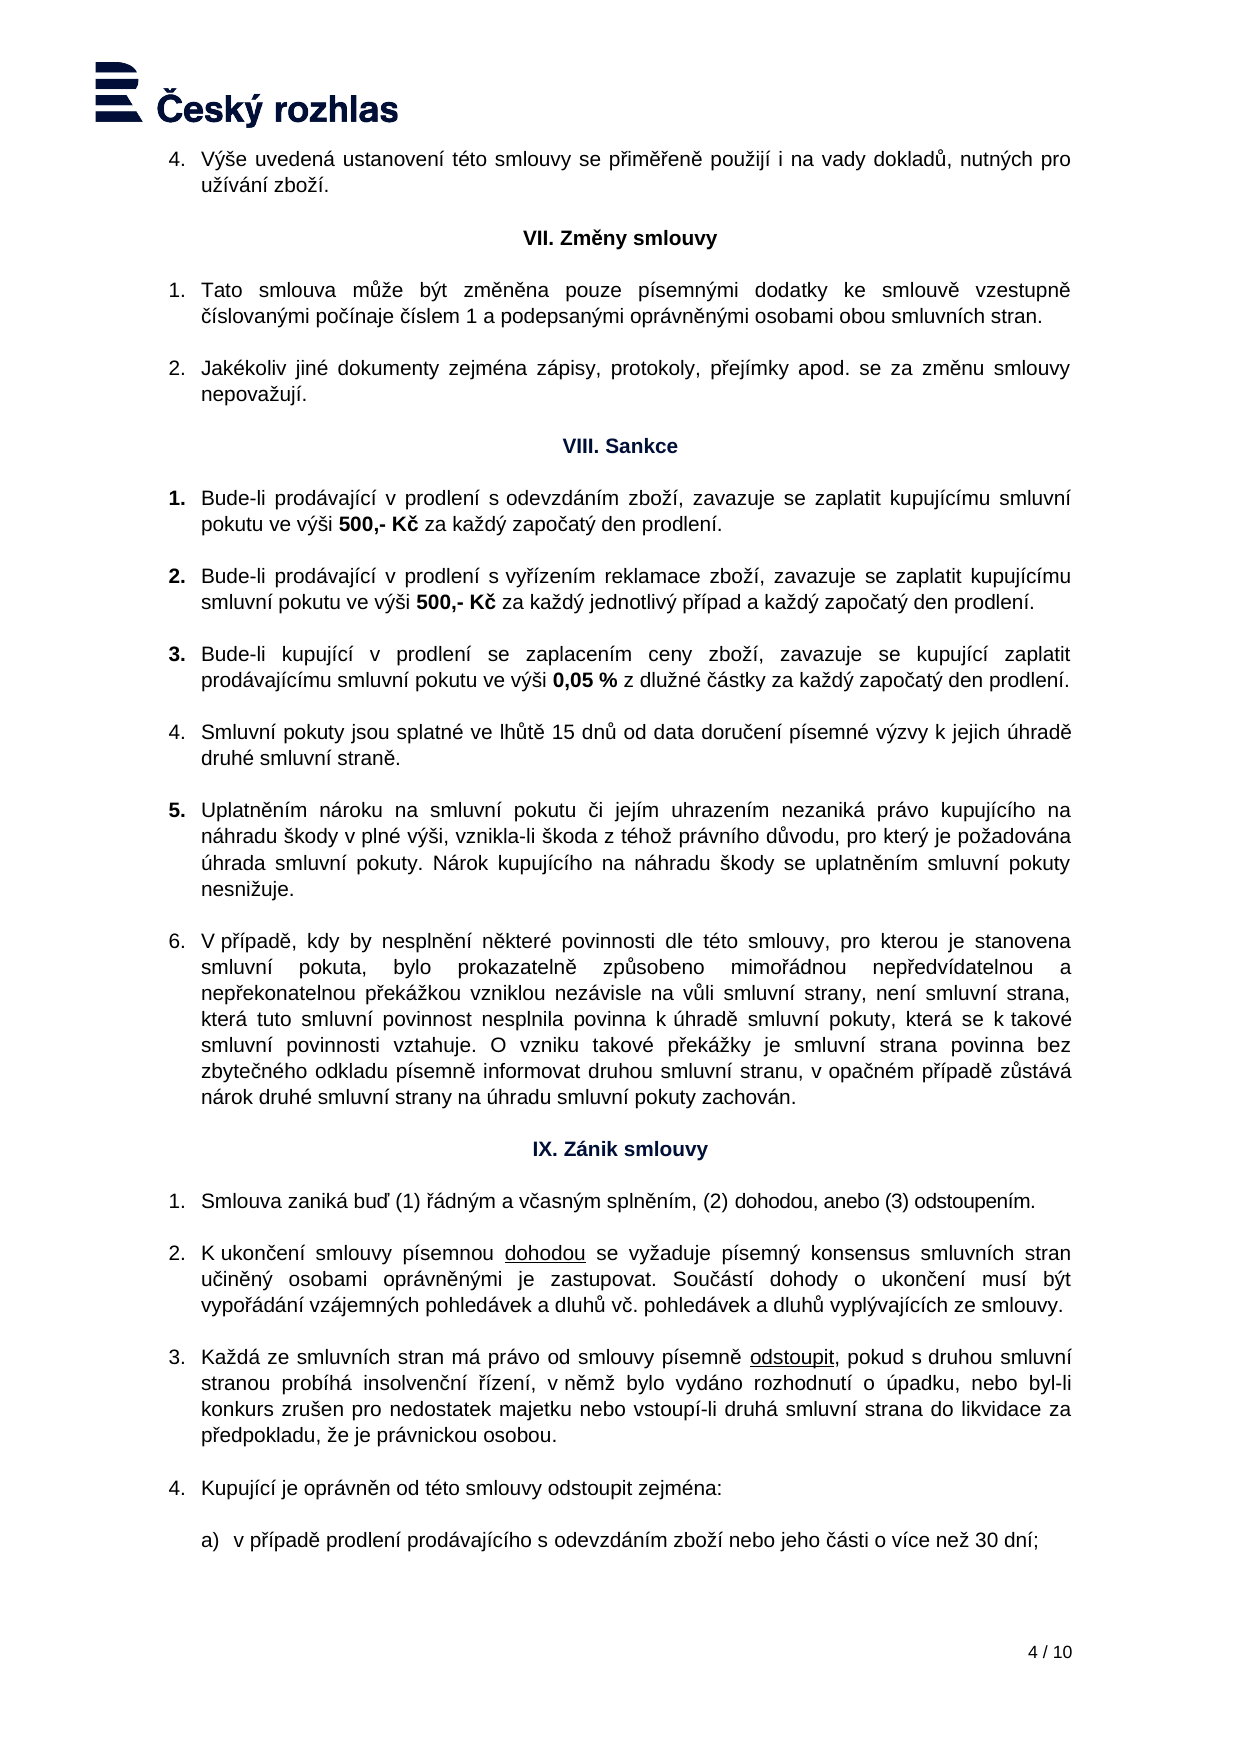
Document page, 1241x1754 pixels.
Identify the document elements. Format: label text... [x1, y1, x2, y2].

list Smluvní pokuty jsou splatné ve lhůtě 15 dnů od data doručení písemné výzvy k jejich úhradě druhé smluvní straně. [168, 719, 1072, 771]
list Bude-li kupující v prodlení se zaplacením ceny zboží, zavazuje se kupující zaplatit prodávajícímu smluvní pokutu ve výši 0,05 % z dlužné částky za každý započatý den prodlení. [168, 641, 1072, 693]
list V případě, kdy by nesplnění některé povinnosti dle této smlouvy, pro kterou je stanovena smluvní pokuta, bylo prokazatelně způsobeno mimořádnou nepředvídatelnou a nepřekonatelnou překážkou vzniklou nezávisle na vůli smluvní strany, není smluvní strana, která tuto smluvní povinnost nesplnila povinna k úhradě smluvní pokuty, která se k takové smluvní povinnosti vztahuje. O vzniku takové překážky je smluvní strana povinna bez zbytečného odkladu písemně informovat druhou smluvní stranu, v opačném případě zůstává nárok druhé smluvní strany na úhradu smluvní pokuty zachován. [168, 927, 1072, 1109]
subtitle Změny smlouvy [168, 224, 1072, 250]
list Kupující je oprávněn od této smlouvy odstoupit zejména: [168, 1474, 1072, 1500]
list Každá ze smluvních stran má právo od smlouvy písemně odstoupit, pokud s druhou smluvní stranou probíhá insolvenční řízení, v němž bylo vydáno rozhodnutí o úpadku, nebo byl-li konkurs zrušen pro nedostatek majetku nebo vstoupí-li druhá smluvní strana do likvidace za předpokladu, že je právnickou osobou. [168, 1344, 1072, 1448]
picture [95, 62, 398, 128]
list Tato smlouva může být změněna pouze písemnými dodatky ke smlouvě vzestupně číslovanými počínaje číslem 1 a podepsanými oprávněnými osobami obou smluvních stran. [168, 276, 1072, 328]
subtitle Sankce [168, 432, 1072, 458]
list Bude-li prodávající v prodlení s odevzdáním zboží, zavazuje se zaplatit kupujícímu smluvní pokutu ve výši 500,- Kč za každý započatý den prodlení. [168, 484, 1072, 537]
list Uplatněním nároku na smluvní pokutu či jejím uhrazením nezaniká právo kupujícího na náhradu škody v plné výši, vznikla-li škoda z téhož právního důvodu, pro který je požadována úhrada smluvní pokuty. Nárok kupujícího na náhradu škody se uplatněním smluvní pokuty nesnižuje. [168, 797, 1072, 901]
list Bude-li prodávající v prodlení s vyřízením reklamace zboží, zavazuje se zaplatit kupujícímu smluvní pokutu ve výši 500,- Kč za každý jednotlivý případ a každý započatý den prodlení. [168, 563, 1072, 615]
list Jakékoliv jiné dokumenty zejména zápisy, protokoly, přejímky apod. se za změnu smlouvy nepovažují. [168, 354, 1072, 406]
list v případě prodlení prodávajícího s odevzdáním zboží nebo jeho části o více než 30 dní; [201, 1526, 1072, 1552]
list Smlouva zaniká buď (1) řádným a včasným splněním, (2) dohodou, anebo (3) odstoupením. [168, 1188, 1072, 1214]
list K ukončení smlouvy písemnou dohodou se vyžaduje písemný konsensus smluvních stran učiněný osobami oprávněnými je zastupovat. Součástí dohody o ukončení musí být vypořádání vzájemných pohledávek a dluhů vč. pohledávek a dluhů vyplývajících ze smlouvy. [168, 1240, 1072, 1318]
list Výše uvedená ustanovení této smlouvy se přiměřeně použijí i na vady dokladů, nutných pro užívání zboží. [168, 146, 1072, 198]
subtitle Zánik smlouvy [168, 1136, 1072, 1162]
